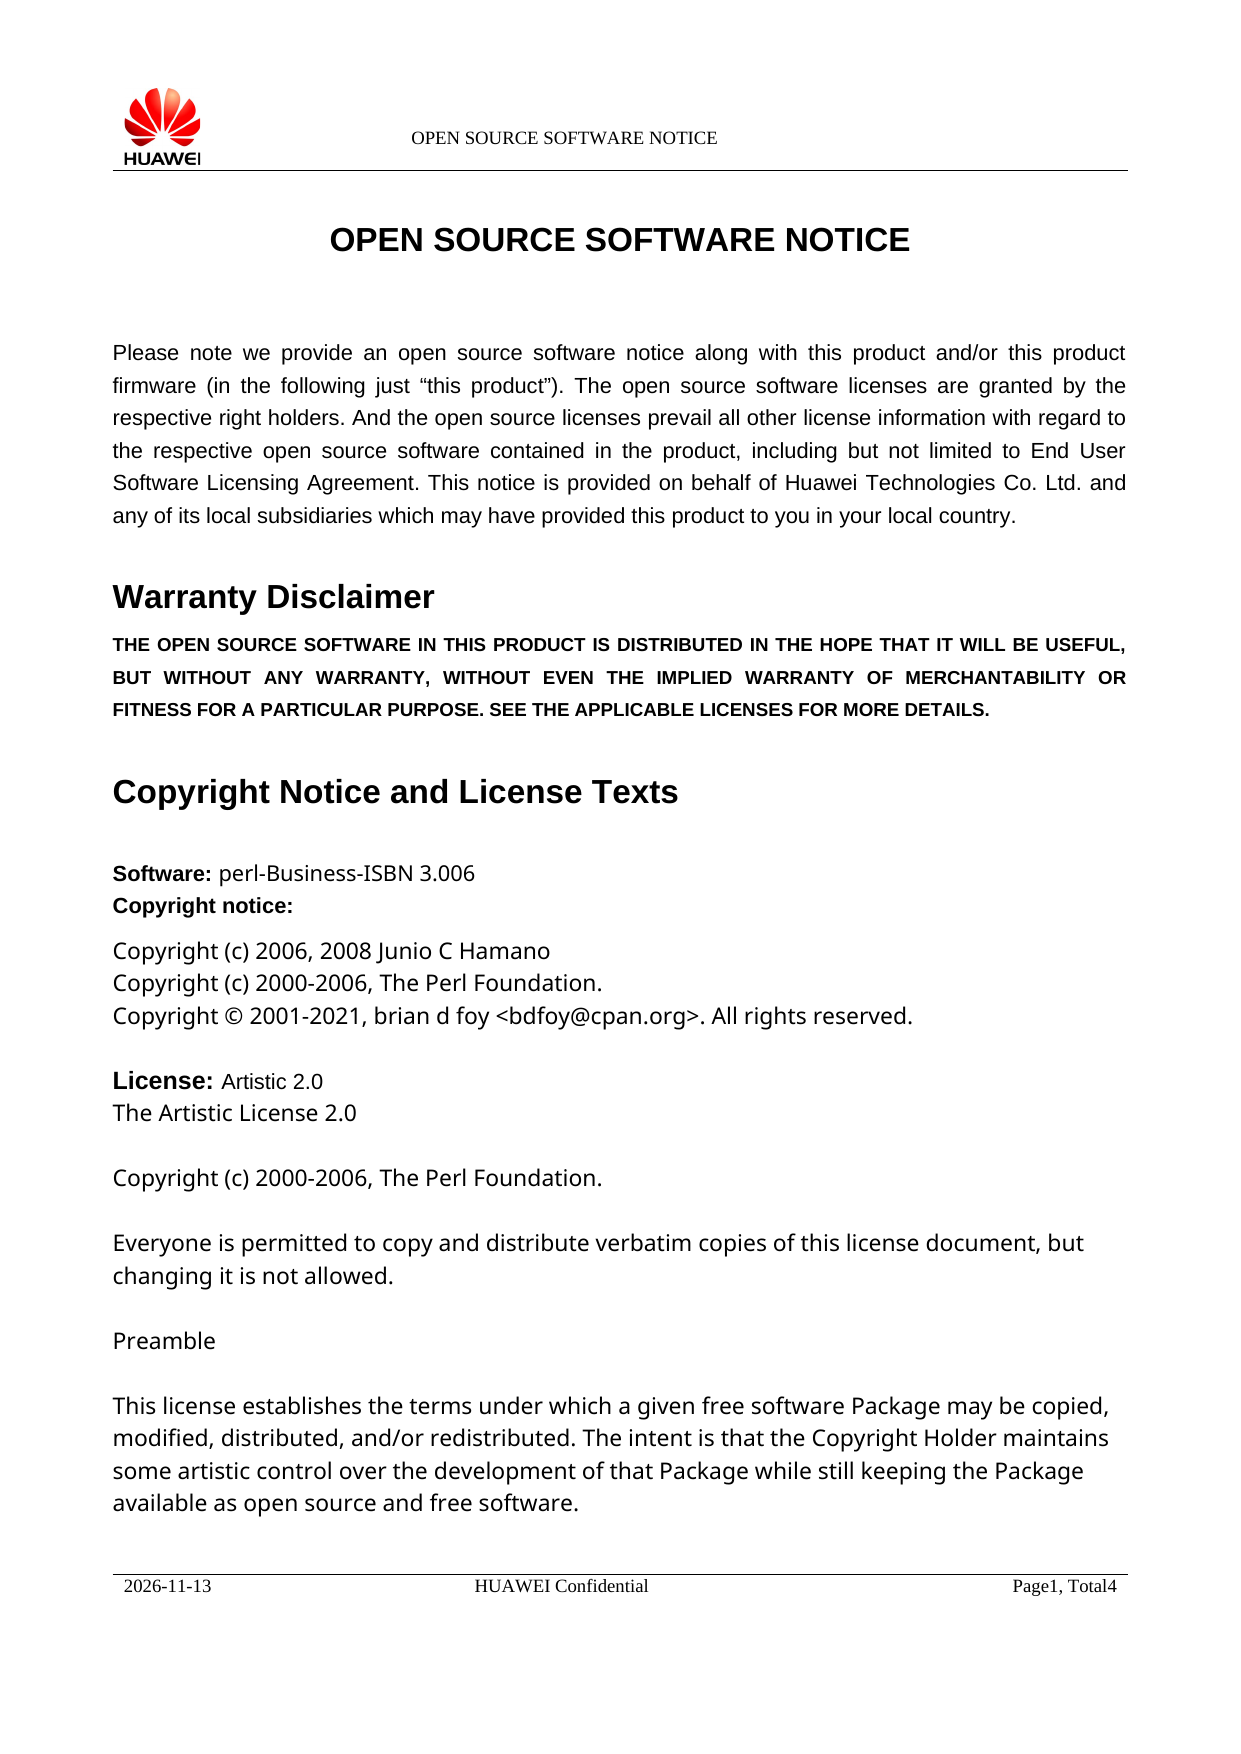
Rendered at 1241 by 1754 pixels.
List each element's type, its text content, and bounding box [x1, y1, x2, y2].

text Copyright Notice and License Texts [112, 759, 1128, 824]
text The open source software in this product is distributed in the hope that it will be useful, but WITHOUT ANY WARRANTY, without even the implied warranty of MERCHANTABILITY or FITNESS FOR A PARTICULAR PURPOSE. See the applicable licenses for more details. [112, 629, 1128, 726]
picture [124, 88, 201, 165]
text Please note we provide an open source software notice along with this product and/or this product firmware (in the following just “this product”). The open source software licenses are granted by the respective right holders. And the open source licenses prevail all other license information with regard to the respective open source software contained in the product, including but not limited to End User Software Licensing Agreement. This notice is provided on behalf of Huawei Technologies Co. Ltd. and any of its local subsidiaries which may have provided this product to you in your local country. [112, 336, 1128, 531]
text Preamble [112, 1324, 1128, 1356]
text OPEN SOURCE SOFTWARE NOTICE [112, 206, 1128, 271]
text This license establishes the terms under which a given free software Package may be copied, modified, distributed, and/or redistributed. The intent is that the Copyright Holder maintains some artistic control over the development of that Package while still keeping the Package available as open source and free software. [112, 1389, 1128, 1519]
title Software: perl-Business-ISBN 3.006 [112, 856, 1128, 889]
text Copyright notice: [112, 889, 1128, 921]
text Everyone is permitted to copy and distribute verbatim copies of this license document, but changing it is not allowed. [112, 1226, 1128, 1291]
text Copyright (c) 2000-2006, The Perl Foundation. [112, 1161, 1128, 1194]
text Warranty Disclaimer [112, 564, 1128, 629]
text The Artistic License 2.0 [112, 1096, 1128, 1129]
text Copyright (c) 2006, 2008 Junio C Hamano Copyright (c) 2000-2006, The Perl Foundation. Copyright © 2001-2021, brian d foy <bdfoy@cpan.org>. All rights reserved. [112, 934, 1128, 1064]
text License: Artistic 2.0 [112, 1064, 1128, 1096]
